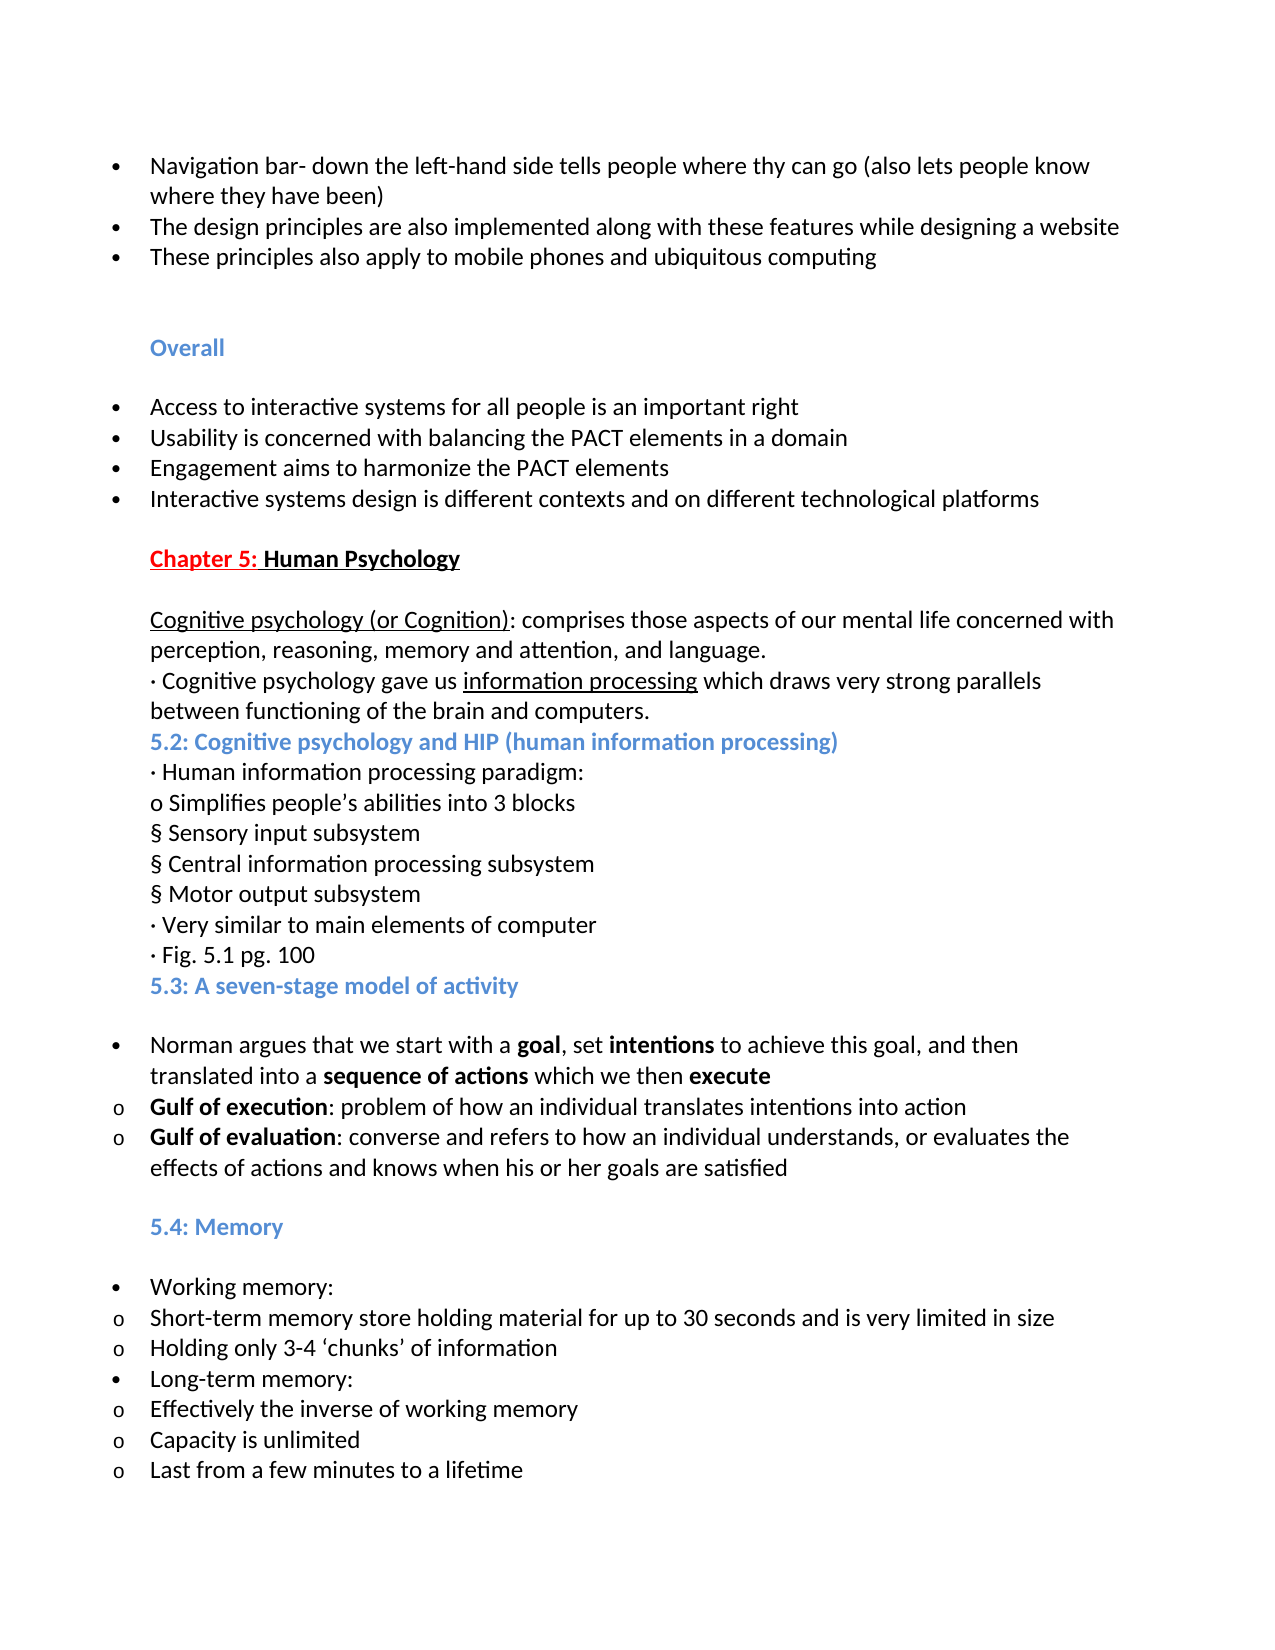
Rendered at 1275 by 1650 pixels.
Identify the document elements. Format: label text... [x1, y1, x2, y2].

list Norman argues that we start with a goal, set intentions to achieve this goal, and then translated into a sequence of actions which we then execute [112, 1030, 1125, 1091]
list Effectively the inverse of working memory [112, 1393, 1125, 1424]
list The design principles are also implemented along with these features while designing a website [112, 211, 1125, 242]
list Engagement aims to harmonize the PACT elements [112, 452, 1125, 483]
list Holding only 3-4 ‘chunks’ of information [112, 1332, 1125, 1363]
list Access to interactive systems for all people is an important right [112, 391, 1125, 422]
list Long-term memory: [112, 1363, 1125, 1393]
text 5.4: Memory [150, 1211, 1125, 1242]
list Capacity is unlimited [112, 1424, 1125, 1454]
list Working memory: [112, 1271, 1125, 1302]
text Chapter 5: Human Psychology Cognitive psychology (or Cognition): comprises those aspects of our mental life concerned with perception, reasoning, memory and attention, and language. · Cognitive psychology gave us information processing which draws very strong parallels between functioning of the brain and computers. 5.2: Cognitive psychology and HIP (human information processing) · Human information processing paradigm: o Simplifies people’s abilities into 3 blocks § Sensory input subsystem § Central information processing subsystem § Motor output subsystem · Very similar to main elements of computer · Fig. 5.1 pg. 100 5.3: A seven-stage model of activity [150, 543, 1125, 1001]
list Gulf of execution: problem of how an individual translates intentions into action [112, 1091, 1125, 1121]
list Gulf of evaluation: converse and refers to how an individual understands, or evaluates the effects of actions and knows when his or her goals are satisfied [112, 1121, 1125, 1182]
list These principles also apply to mobile phones and ubiquitous computing [112, 242, 1125, 272]
list Last from a few minutes to a lifetime [112, 1454, 1125, 1485]
list Interactive systems design is different contexts and on different technological platforms [112, 483, 1125, 513]
list Short-term memory store holding material for up to 30 seconds and is very limited in size [112, 1302, 1125, 1332]
text Overall [150, 301, 1125, 362]
list Usability is concerned with balancing the PACT elements in a domain [112, 422, 1125, 452]
list Navigation bar- down the left-hand side tells people where thy can go (also lets people know where they have been) [112, 150, 1125, 211]
